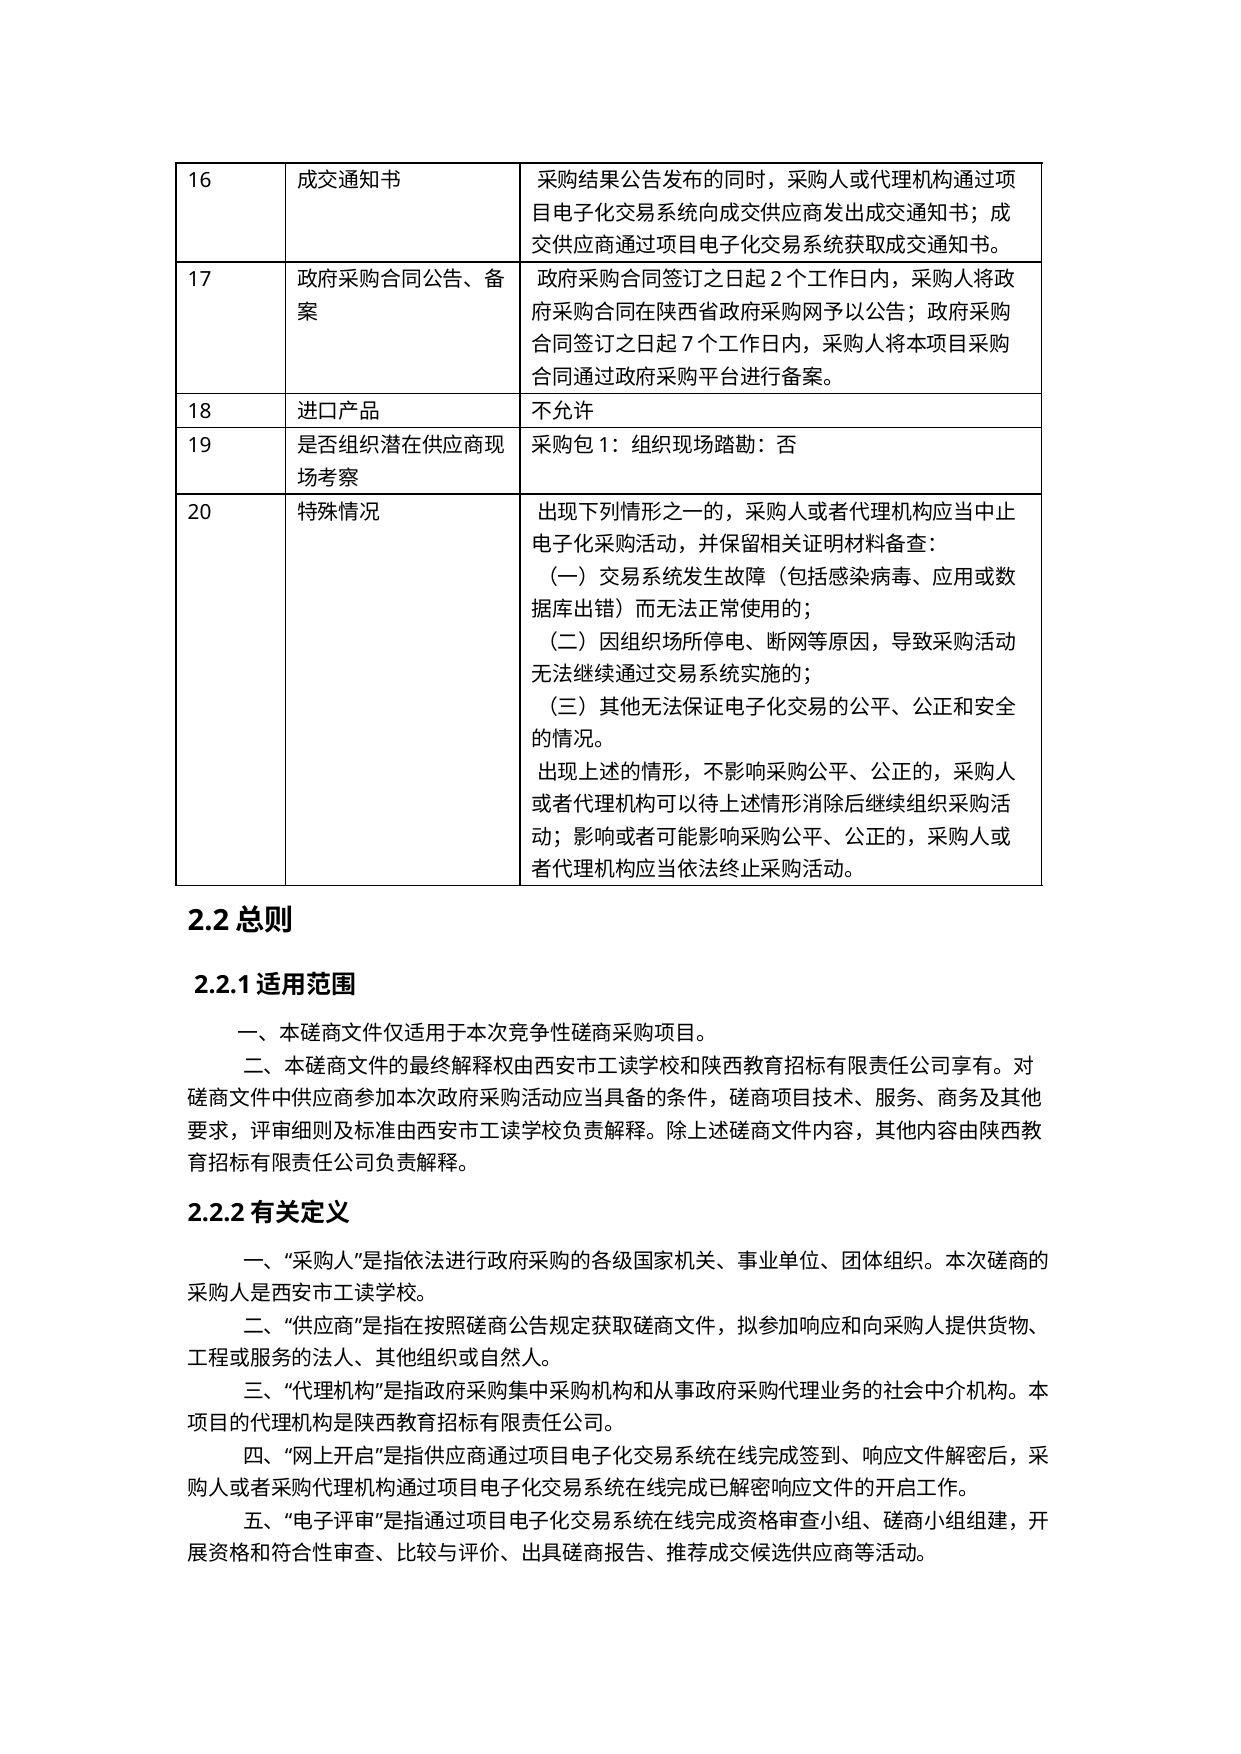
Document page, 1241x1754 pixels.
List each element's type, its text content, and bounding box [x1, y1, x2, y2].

table_cell 政府采购合同签订之日起2个工作日内，采购人将政府采购合同在陕西省政府采购网予以公告；政府采购合同签订之日起7个工作日内，采购人将本项目采购合同通过政府采购平台进行备案。 [521, 263, 1041, 393]
table_cell 20 [177, 495, 285, 885]
table_cell 进口产品 [286, 394, 519, 427]
table_cell 19 [177, 428, 285, 493]
text 2.2.1适用范围 [187, 951, 1053, 1016]
table_cell 17 [177, 263, 285, 393]
table_cell 18 [177, 394, 285, 427]
text 二、“供应商”是指在按照磋商公告规定获取磋商文件，拟参加响应和向采购人提供货物、工程或服务的法人、其他组织或自然人。 [187, 1309, 1053, 1374]
text 三、“代理机构”是指政府采购集中采购机构和从事政府采购代理业务的社会中介机构。本项目的代理机构是陕西教育招标有限责任公司。 [187, 1374, 1053, 1439]
table_cell 出现下列情形之一的，采购人或者代理机构应当中止电子化采购活动，并保留相关证明材料备查： （一）交易系统发生故障（包括感染病毒、应用或数据库出错）而无法正常使用的； （二）因组织场所停电、断网等原因，导致采购活动无法继续通过交易系统实施的； （三）其他无法保证电子化交易的公平、公正和安全的情况。 出现上述的情形，不影响采购公平、公正的，采购人或者代理机构可以待上述情形消除后继续组织采购活动；影响或者可能影响采购公平、公正的，采购人或者代理机构应当依法终止采购活动。 [521, 495, 1041, 885]
table_cell 成交通知书 [286, 164, 519, 261]
table_cell 特殊情况 [286, 495, 519, 885]
table_cell 政府采购合同公告、备案 [286, 263, 519, 393]
table_cell 不允许 [521, 394, 1041, 427]
text 2.2.2有关定义 [187, 1179, 1053, 1244]
table_cell 是否组织潜在供应商现场考察 [286, 428, 519, 493]
text 2.2总则 [187, 886, 1053, 951]
text 二、本磋商文件的最终解释权由西安市工读学校和陕西教育招标有限责任公司享有。对磋商文件中供应商参加本次政府采购活动应当具备的条件，磋商项目技术、服务、商务及其他要求，评审细则及标准由西安市工读学校负责解释。除上述磋商文件内容，其他内容由陕西教育招标有限责任公司负责解释。 [187, 1049, 1053, 1179]
text 四、“网上开启”是指供应商通过项目电子化交易系统在线完成签到、响应文件解密后，采购人或者采购代理机构通过项目电子化交易系统在线完成已解密响应文件的开启工作。 [187, 1439, 1053, 1504]
table_cell 采购结果公告发布的同时，采购人或代理机构通过项目电子化交易系统向成交供应商发出成交通知书；成交供应商通过项目电子化交易系统获取成交通知书。 [521, 164, 1041, 261]
table_cell 16 [177, 164, 285, 261]
text 五、“电子评审”是指通过项目电子化交易系统在线完成资格审查小组、磋商小组组建，开展资格和符合性审查、比较与评价、出具磋商报告、推荐成交候选供应商等活动。 [187, 1504, 1053, 1569]
text 一、本磋商文件仅适用于本次竞争性磋商采购项目。 [187, 1016, 1053, 1049]
table_cell 采购包1：组织现场踏勘：否 [521, 428, 1041, 493]
text 一、“采购人”是指依法进行政府采购的各级国家机关、事业单位、团体组织。本次磋商的采购人是西安市工读学校。 [187, 1244, 1053, 1309]
